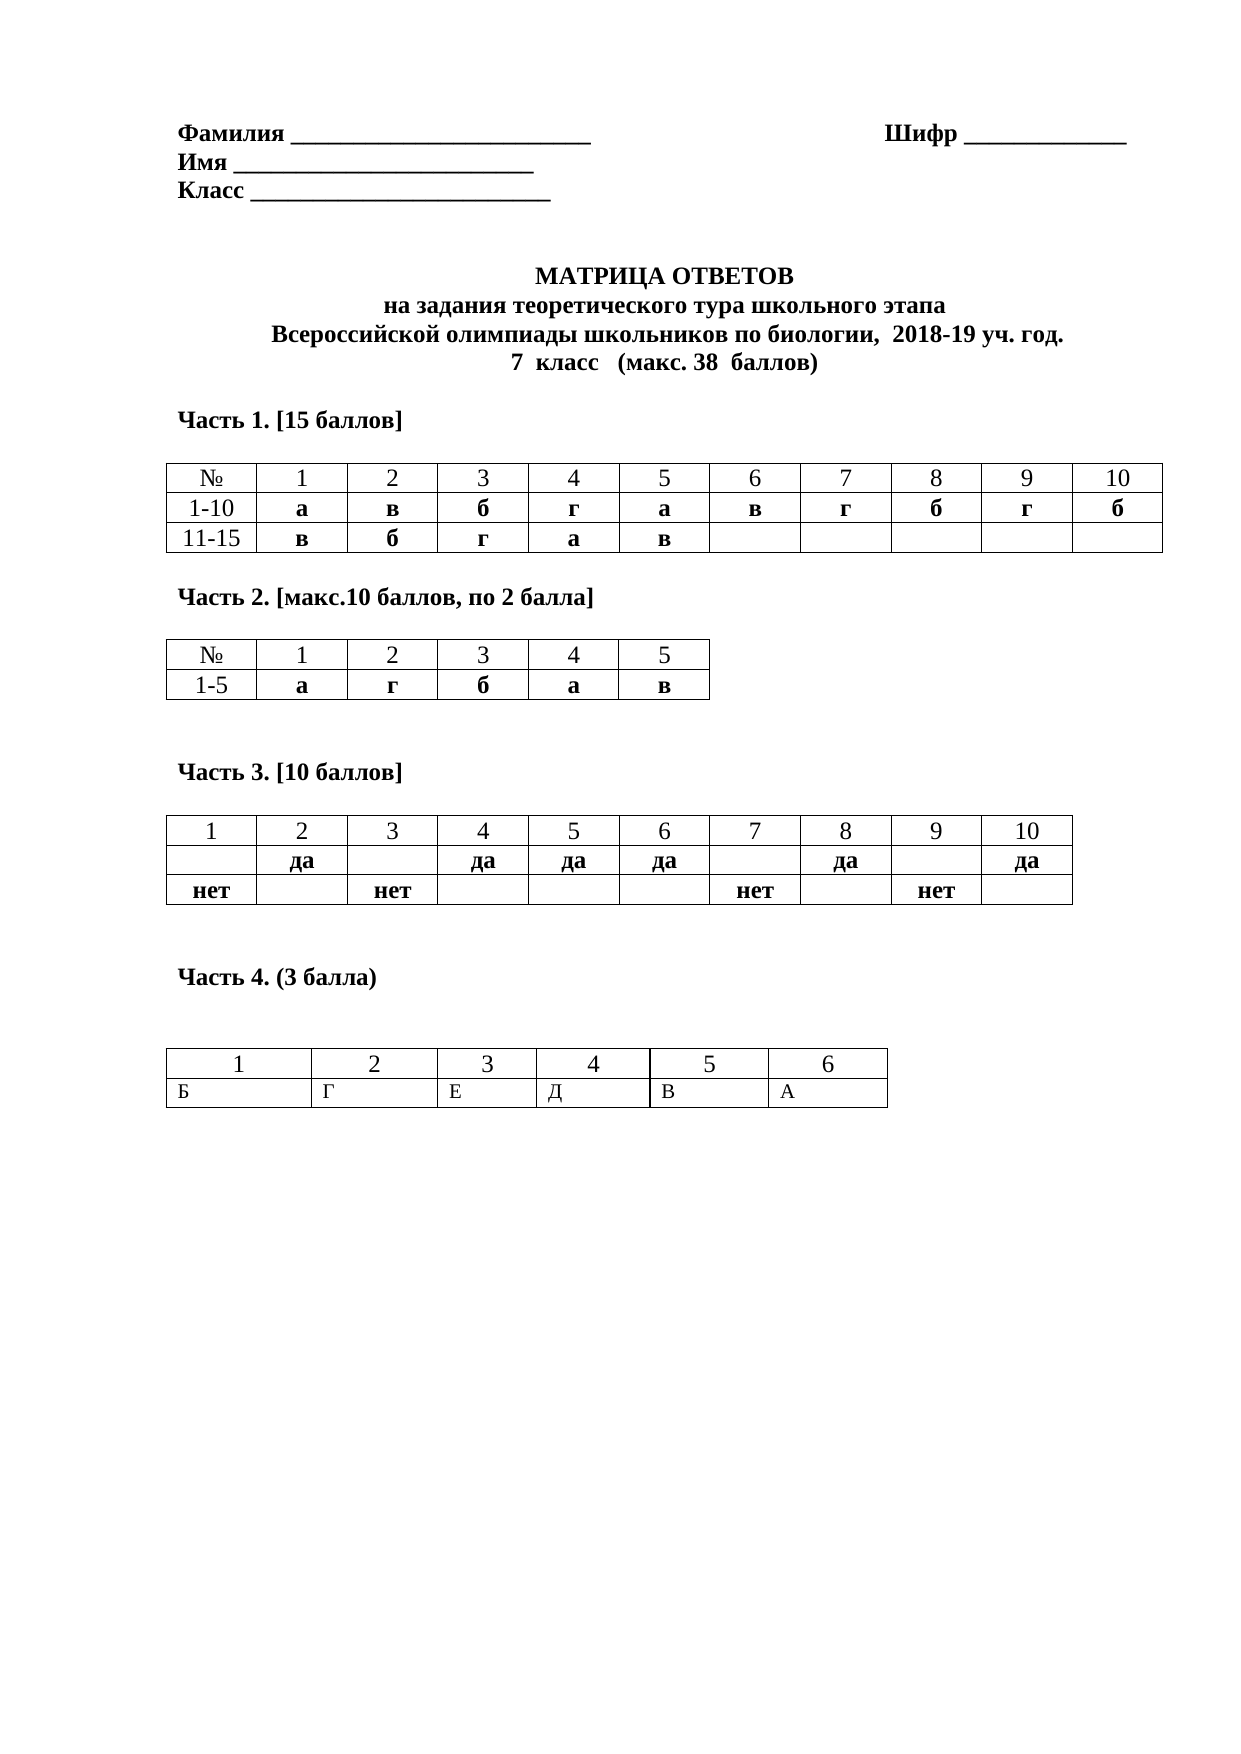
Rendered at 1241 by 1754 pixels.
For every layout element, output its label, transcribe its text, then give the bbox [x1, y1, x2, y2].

table_cell [892, 846, 981, 874]
table_header 4 [529, 464, 619, 492]
table_cell а [529, 670, 618, 699]
table_cell в [620, 523, 709, 552]
table_cell г [801, 493, 891, 522]
table_cell [257, 875, 347, 904]
table_header 1 [167, 1049, 311, 1078]
table_cell да [982, 846, 1072, 874]
table_cell [1073, 523, 1162, 552]
table_header 3 [348, 816, 437, 844]
text Часть 3. [10 баллов] [177, 757, 1152, 786]
text Всероссийской олимпиады школьников по биологии, 2018-19 уч. год. [177, 319, 1152, 347]
table_cell [710, 523, 800, 552]
table_cell [710, 846, 800, 874]
text Часть 1. [15 баллов] [177, 405, 1152, 434]
text Фамилия ________________________ Шифр _____________ [177, 118, 1152, 147]
table_cell г [982, 493, 1072, 522]
table_cell [438, 875, 528, 904]
table_header 10 [1073, 464, 1162, 492]
table_header 4 [529, 640, 618, 669]
table_header 2 [348, 640, 437, 669]
table_cell б [1073, 493, 1162, 522]
table_cell нет [167, 875, 256, 904]
text Класс ________________________ [177, 176, 1152, 204]
table_cell в [619, 670, 709, 699]
text Имя ________________________ [177, 147, 1152, 176]
table_header 2 [312, 1049, 437, 1078]
table_cell нет [710, 875, 800, 904]
table_header 10 [982, 816, 1072, 844]
table_cell в [348, 493, 437, 522]
table_cell а [257, 670, 347, 699]
text 7 класс (макс. 38 баллов) [177, 347, 1152, 376]
table_cell а [257, 493, 347, 522]
table_header 6 [710, 464, 800, 492]
table_header 8 [801, 816, 891, 844]
table_header 5 [619, 640, 709, 669]
table_cell б [438, 493, 528, 522]
table_cell [982, 523, 1072, 552]
table_cell а [529, 523, 619, 552]
table_cell в [257, 523, 347, 552]
table_header 5 [620, 464, 709, 492]
table_header № [167, 464, 256, 492]
table_cell Б [167, 1079, 311, 1107]
table_header 3 [438, 640, 528, 669]
table_cell [982, 875, 1072, 904]
table_cell да [257, 846, 347, 874]
table_header 5 [529, 816, 619, 844]
table_header 2 [257, 816, 347, 844]
table_cell 1-5 [167, 670, 256, 699]
table_cell а [620, 493, 709, 522]
table_cell б [348, 523, 437, 552]
table_cell б [892, 493, 981, 522]
table_cell [529, 875, 619, 904]
table_header 3 [438, 1049, 536, 1078]
table_header 6 [769, 1049, 887, 1078]
table_header 5 [651, 1049, 768, 1078]
table_cell [167, 846, 256, 874]
table_header 1 [257, 640, 347, 669]
text Часть 4. (3 балла) [177, 962, 1152, 991]
table_cell 1-10 [167, 493, 256, 522]
table_cell Г [312, 1079, 437, 1107]
table_cell да [620, 846, 709, 874]
table_cell [801, 875, 891, 904]
table_header 7 [801, 464, 891, 492]
table_header 4 [438, 816, 528, 844]
text Часть 2. [макс.10 баллов, по 2 балла] [177, 582, 1152, 610]
table_cell да [529, 846, 619, 874]
table_cell г [529, 493, 619, 522]
table_cell да [438, 846, 528, 874]
table_cell нет [892, 875, 981, 904]
text МАТРИЦА ОТВЕТОВ [177, 261, 1152, 290]
table_header 7 [710, 816, 800, 844]
table_cell Е [438, 1079, 536, 1107]
table_cell [620, 875, 709, 904]
table_header № [167, 640, 256, 669]
table_header 3 [438, 464, 528, 492]
table_header 1 [167, 816, 256, 844]
table_cell да [801, 846, 891, 874]
table_cell В [651, 1079, 768, 1107]
table_cell нет [348, 875, 437, 904]
table_cell Д [537, 1079, 649, 1107]
table_cell [892, 523, 981, 552]
text на задания теоретического тура школьного этапа [177, 290, 1152, 319]
table_cell б [438, 670, 528, 699]
table_cell [348, 846, 437, 874]
table_cell г [348, 670, 437, 699]
table_header 9 [982, 464, 1072, 492]
table_cell 11-15 [167, 523, 256, 552]
table_header 2 [348, 464, 437, 492]
table_header 4 [537, 1049, 649, 1078]
table_header 8 [892, 464, 981, 492]
table_header 6 [620, 816, 709, 844]
table_cell в [710, 493, 800, 522]
table_header 1 [257, 464, 347, 492]
table_cell А [769, 1079, 887, 1107]
table_header 9 [892, 816, 981, 844]
table_cell г [438, 523, 528, 552]
table_cell [801, 523, 891, 552]
